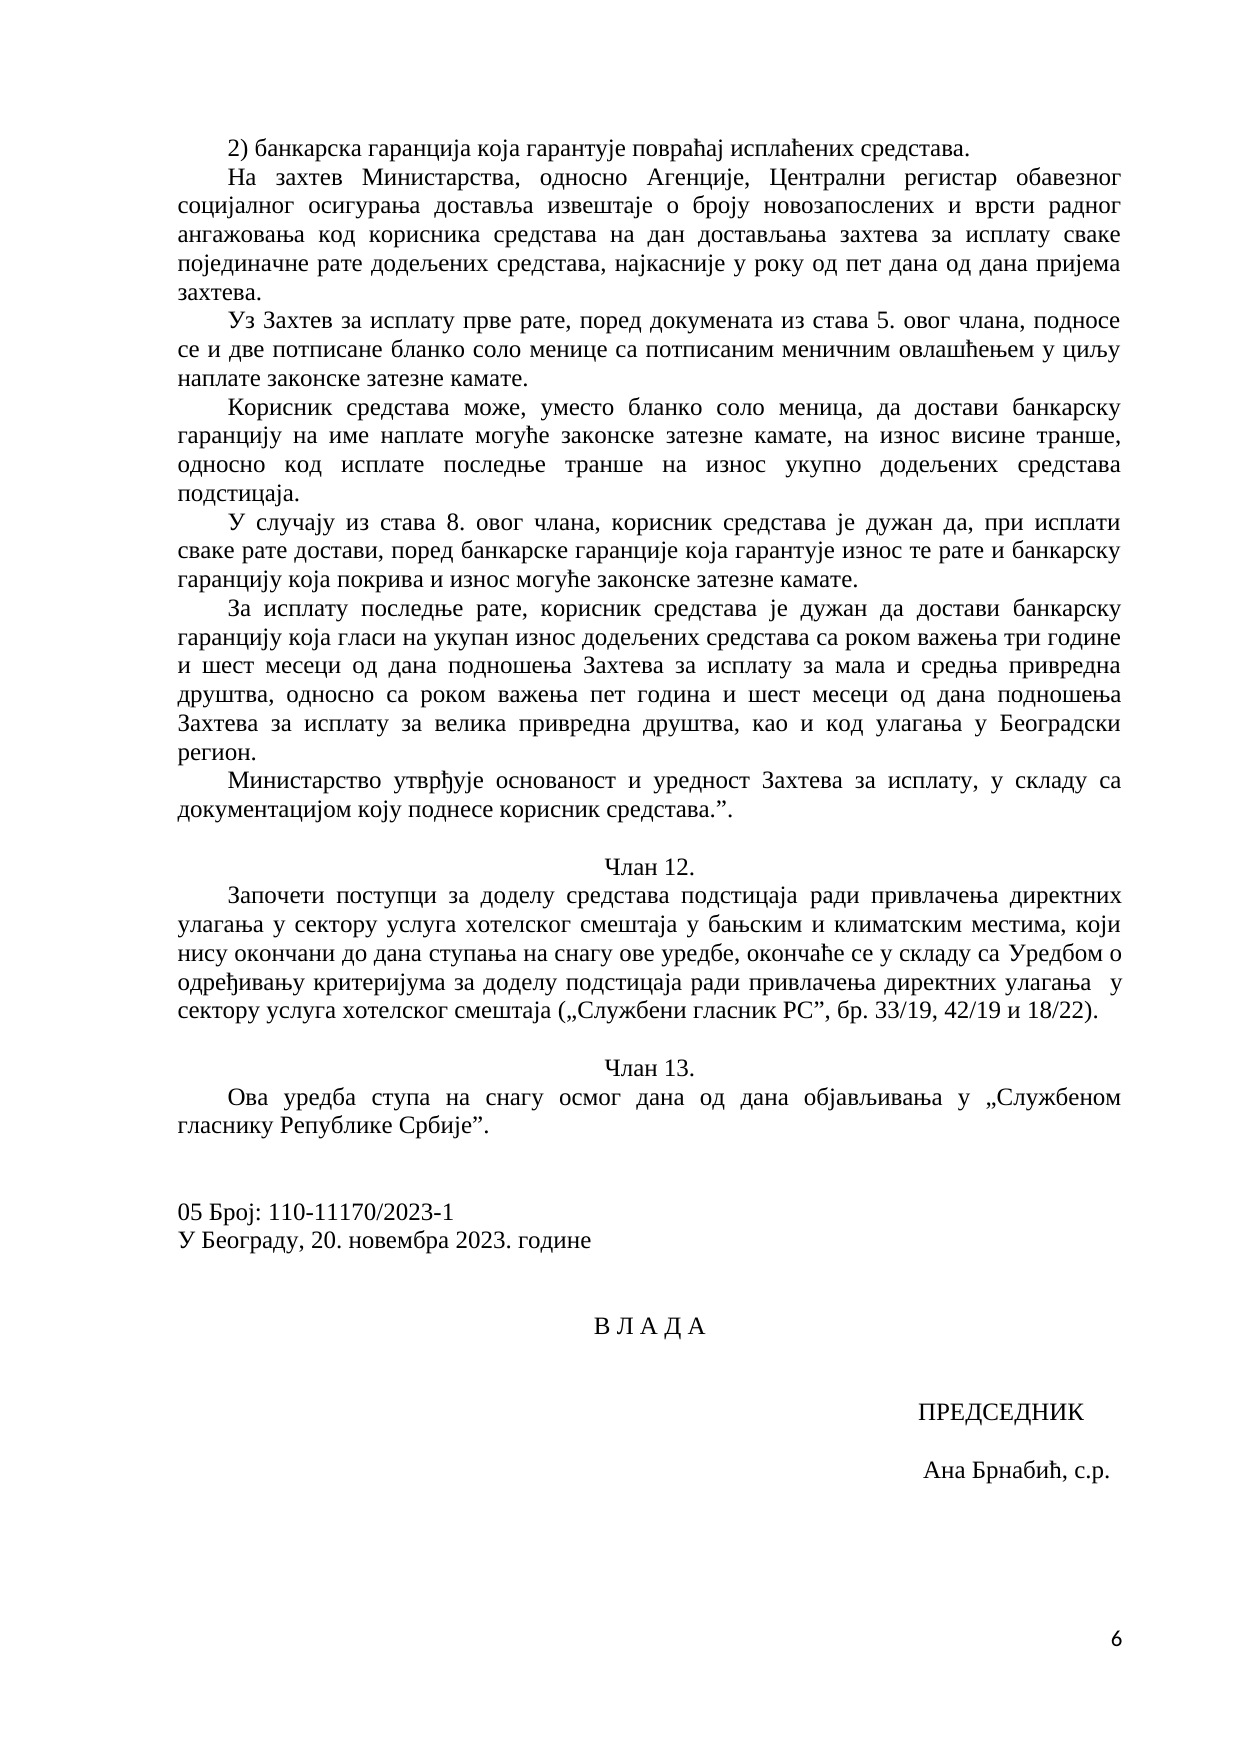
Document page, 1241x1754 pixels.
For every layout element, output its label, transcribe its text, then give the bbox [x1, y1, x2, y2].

text Започети поступци за доделу средстава подстицаја ради привлачења директних улагања у сектору услуга хотелског смештаја у бањским и климатским местима, који нису окончани до дана ступања на снагу ове уредбе, окончаће се у складу са Уредбом о одређивању критеријума за доделу подстицаја ради привлачења директних улагања у сектору услуга хотелског смештаја („Службени гласник РС”, бр. 33/19, 42/19 и 18/22). [177, 880, 1122, 1024]
text ПРЕДСЕДНИК [177, 1397, 1122, 1426]
text Уз Захтев за исплату прве рате, поред докумената из става 5. овог члана, подносе се и две потписане бланко соло менице са потписаним меничним овлашћењем у циљу наплате законске затезне камате. [177, 305, 1122, 392]
text Министарство утврђује основаност и уредност Захтева за исплату, у складу са документацијом коју поднесе корисник средстава.”. [177, 765, 1122, 823]
text В Л А Д А [177, 1311, 1122, 1340]
text Корисник средстава може, уместо бланко соло меница, да достави банкарску гаранцију на име наплате могуће законске затезне камате, на износ висине транше, односно код исплате последње транше на износ укупно додељених средстава подстицаја. [177, 392, 1122, 507]
text За исплату последње рате, корисник средстава је дужан да достави банкарску гаранцију која гласи на укупан износ додељених средстава са роком важења три године и шест месеци од дана подношења Захтева за исплату за мала и средња привредна друштва, односно са роком важења пет година и шест месеци од дана подношења Захтева за исплату за велика привредна друштва, као и код улагања у Београдски регион. [177, 593, 1122, 765]
text На захтев Министарства, односно Агенције, Централни регистар обавезног социјалног осигурања доставља извештаје о броју новозапослених и врсти радног ангажовања код корисника средстава на дан достављања захтева за исплату сваке појединачне рате додељених средстава, најкасније у року од пет дана од дана пријема захтева. [177, 162, 1122, 305]
text 05 Број: 110-11170/2023-1 [177, 1197, 1122, 1225]
text Ова уредба ступа на снагу осмог дана од дана објављивања у „Службеном гласнику Републике Србије”. [177, 1082, 1122, 1139]
text Члан 12. [177, 852, 1122, 880]
text У Београду, 20. новембра 2023. године [177, 1225, 1122, 1254]
text Ана Брнабић, с.р. [177, 1455, 1122, 1483]
text 2) банкарска гаранција која гарантује повраћај исплаћених средстава. [177, 133, 1122, 162]
text Члан 13. [177, 1053, 1122, 1082]
text У случају из става 8. овог члана, корисник средстава је дужан да, при исплати сваке рате достави, поред банкарске гаранције која гарантује износ те рате и банкарску гаранцију која покрива и износ могуће законске затезне камате. [177, 507, 1122, 593]
